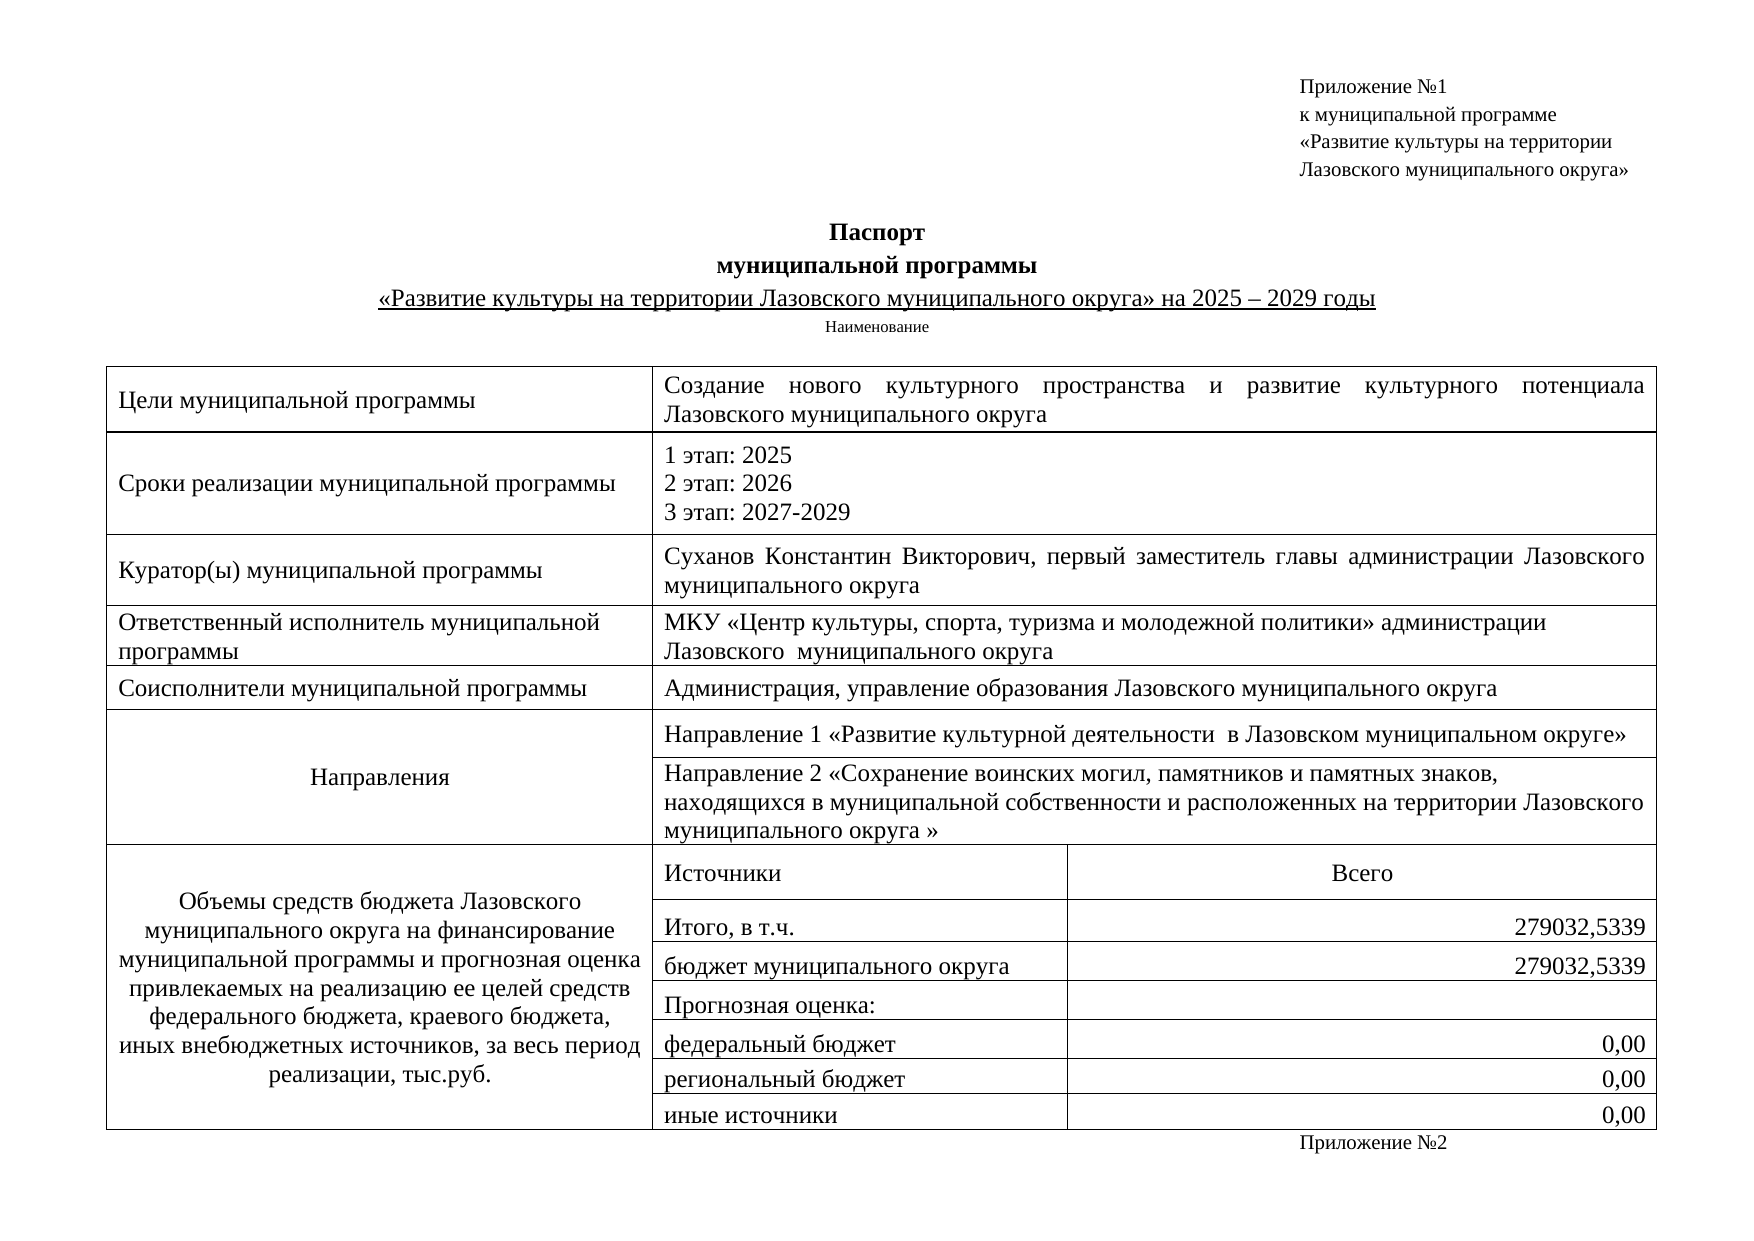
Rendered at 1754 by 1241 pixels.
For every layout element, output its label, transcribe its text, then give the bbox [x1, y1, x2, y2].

table_cell Итого, в т.ч. [653, 900, 1067, 941]
table_cell 0,00 [1068, 1020, 1656, 1058]
table_cell Направление 2 «Сохранение воинских могил, памятников и памятных знаков, находящихся в муниципальной собственности и расположенных на территории Лазовского муниципального округа » [653, 758, 1656, 844]
text к муниципальной программе «Развитие культуры на территории Лазовского муниципального округа» [1299, 101, 1636, 181]
table_header Создание нового культурного пространства и развитие культурного потенциала Лазовского муниципального округа [653, 367, 1656, 431]
table_cell 279032,5339 [1068, 942, 1656, 980]
text Приложение №1 [1299, 74, 1636, 98]
table_cell Администрация, управление образования Лазовского муниципального округа [653, 666, 1656, 708]
table_cell Куратор(ы) муниципальной программы [107, 535, 652, 605]
table_cell [1068, 981, 1656, 1019]
table_cell МКУ «Центр культуры, спорта, туризма и молодежной политики» администрации Лазовского муниципального округа [653, 606, 1656, 665]
table_cell 0,00 [1068, 1059, 1656, 1093]
table_cell Ответственный исполнитель муниципальной программы [107, 606, 652, 665]
table_cell Прогнозная оценка: [653, 981, 1067, 1019]
table_cell бюджет муниципального округа [653, 942, 1067, 980]
table_cell Всего [1068, 845, 1656, 899]
table_cell Суханов Константин Викторович, первый заместитель главы администрации Лазовского муниципального округа [653, 535, 1656, 605]
text Паспорт [118, 217, 1636, 246]
table_cell Объемы средств бюджета Лазовского муниципального округа на финансирование муниципальной программы и прогнозная оценка привлекаемых на реализацию ее целей средств федерального бюджета, краевого бюджета, иных внебюджетных источников, за весь период реализации, тыс.руб. [107, 845, 652, 1129]
table_cell Сроки реализации муниципальной программы [107, 433, 652, 533]
table_cell Направление 1 «Развитие культурной деятельности в Лазовском муниципальном округе» [653, 710, 1656, 757]
table_cell Соисполнители муниципальной программы [107, 666, 652, 708]
table_cell 279032,5339 [1068, 900, 1656, 941]
table_cell федеральный бюджет [653, 1020, 1067, 1058]
table_cell Источники [653, 845, 1067, 899]
text Наименование [118, 316, 1636, 336]
table_cell региональный бюджет [653, 1059, 1067, 1093]
table_cell Направления [107, 710, 652, 844]
table_header Цели муниципальной программы [107, 367, 652, 431]
text муниципальной программы [118, 250, 1636, 279]
table_cell 0,00 [1068, 1094, 1656, 1129]
text «Развитие культуры на территории Лазовского муниципального округа» на 2025 – 2029 годы [118, 283, 1636, 312]
table_cell иные источники [653, 1094, 1067, 1129]
table_cell 1 этап: 2025 2 этап: 2026 3 этап: 2027-2029 [653, 433, 1656, 533]
text Приложение №2 [1299, 1130, 1636, 1154]
